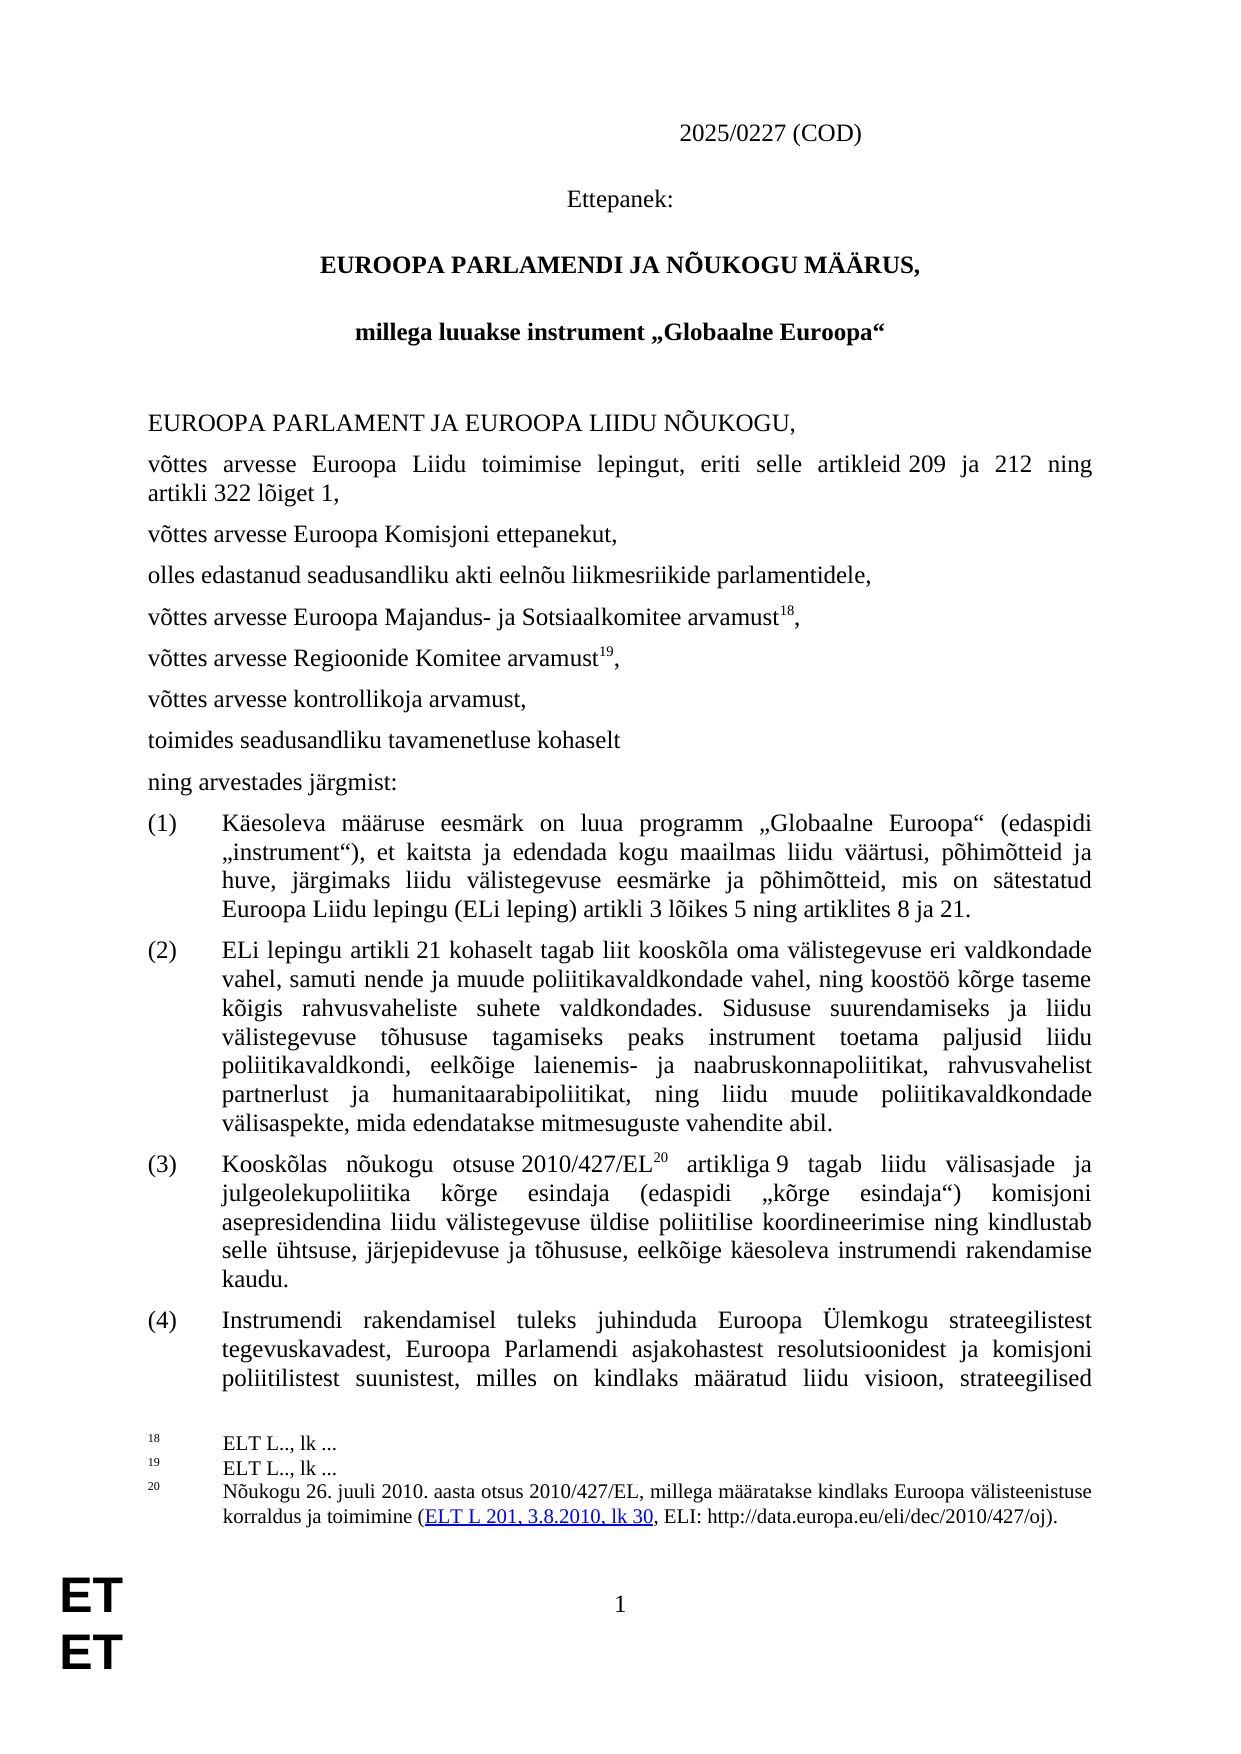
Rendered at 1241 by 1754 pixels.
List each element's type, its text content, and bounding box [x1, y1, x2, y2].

text võttes arvesse Euroopa Majandus- ja Sotsiaalkomitee arvamust, [148, 602, 1092, 631]
text võttes arvesse Euroopa Liidu toimimise lepingut, eriti selle artikleid 209 ja 212 ning artikli 322 lõiget 1, [148, 449, 1092, 507]
text võttes arvesse Euroopa Komisjoni ettepanekut, [148, 519, 1092, 548]
text EUROOPA PARLAMENDI JA NÕUKOGU MÄÄRUS, [148, 251, 1092, 279]
text ELi lepingu artikli 21 kohaselt tagab liit kooskõla oma välistegevuse eri valdkondade vahel, samuti nende ja muude poliitikavaldkondade vahel, ning koostöö kõrge taseme kõigis rahvusvaheliste suhete valdkondades. Sidususe suurendamiseks ja liidu välistegevuse tõhususe tagamiseks peaks instrument toetama paljusid liidu poliitikavaldkondi, eelkõige laienemis- ja naabruskonnapoliitikat, rahvusvahelist partnerlust ja humanitaarabipoliitikat, ning liidu muude poliitikavaldkondade välisaspekte, mida edendatakse mitmesuguste vahendite abil. [148, 936, 1092, 1137]
text toimides seadusandliku tavamenetluse kohaselt [148, 726, 1092, 754]
text Ettepanek: [148, 184, 1092, 213]
text 2025/0227 (COD) [679, 118, 1092, 147]
list Käesoleva määruse eesmärk on luua programm „Globaalne Euroopa“ (edaspidi „instrument“), et kaitsta ja edendada kogu maailmas liidu väärtusi, põhimõtteid ja huve, järgimaks liidu välistegevuse eesmärke ja põhimõtteid, mis on sätestatud Euroopa Liidu lepingu (ELi leping) artikli 3 lõikes 5 ning artiklites 8 ja 21. [148, 808, 1092, 923]
text võttes arvesse Regioonide Komitee arvamust, [148, 643, 1092, 672]
text võttes arvesse kontrollikoja arvamust, [148, 684, 1092, 713]
text millega luuakse instrument „Globaalne Euroopa“ [148, 317, 1092, 346]
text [148, 1306, 1092, 1392]
text ning arvestades järgmist: [148, 767, 1092, 796]
text olles edastanud seadusandliku akti eelnõu liikmesriikide parlamentidele, [148, 561, 1092, 589]
text EUROOPA PARLAMENT JA EUROOPA LIIDU NÕUKOGU, [148, 408, 1092, 437]
text Kooskõlas nõukogu otsuse 2010/427/EL artikliga 9 tagab liidu välisasjade ja julgeolekupoliitika kõrge esindaja (edaspidi „kõrge esindaja“) komisjoni asepresidendina liidu välistegevuse üldise poliitilise koordineerimise ning kindlustab selle ühtsuse, järjepidevuse ja tõhususe, eelkõige käesoleva instrumendi rakendamise kaudu. [148, 1149, 1092, 1293]
